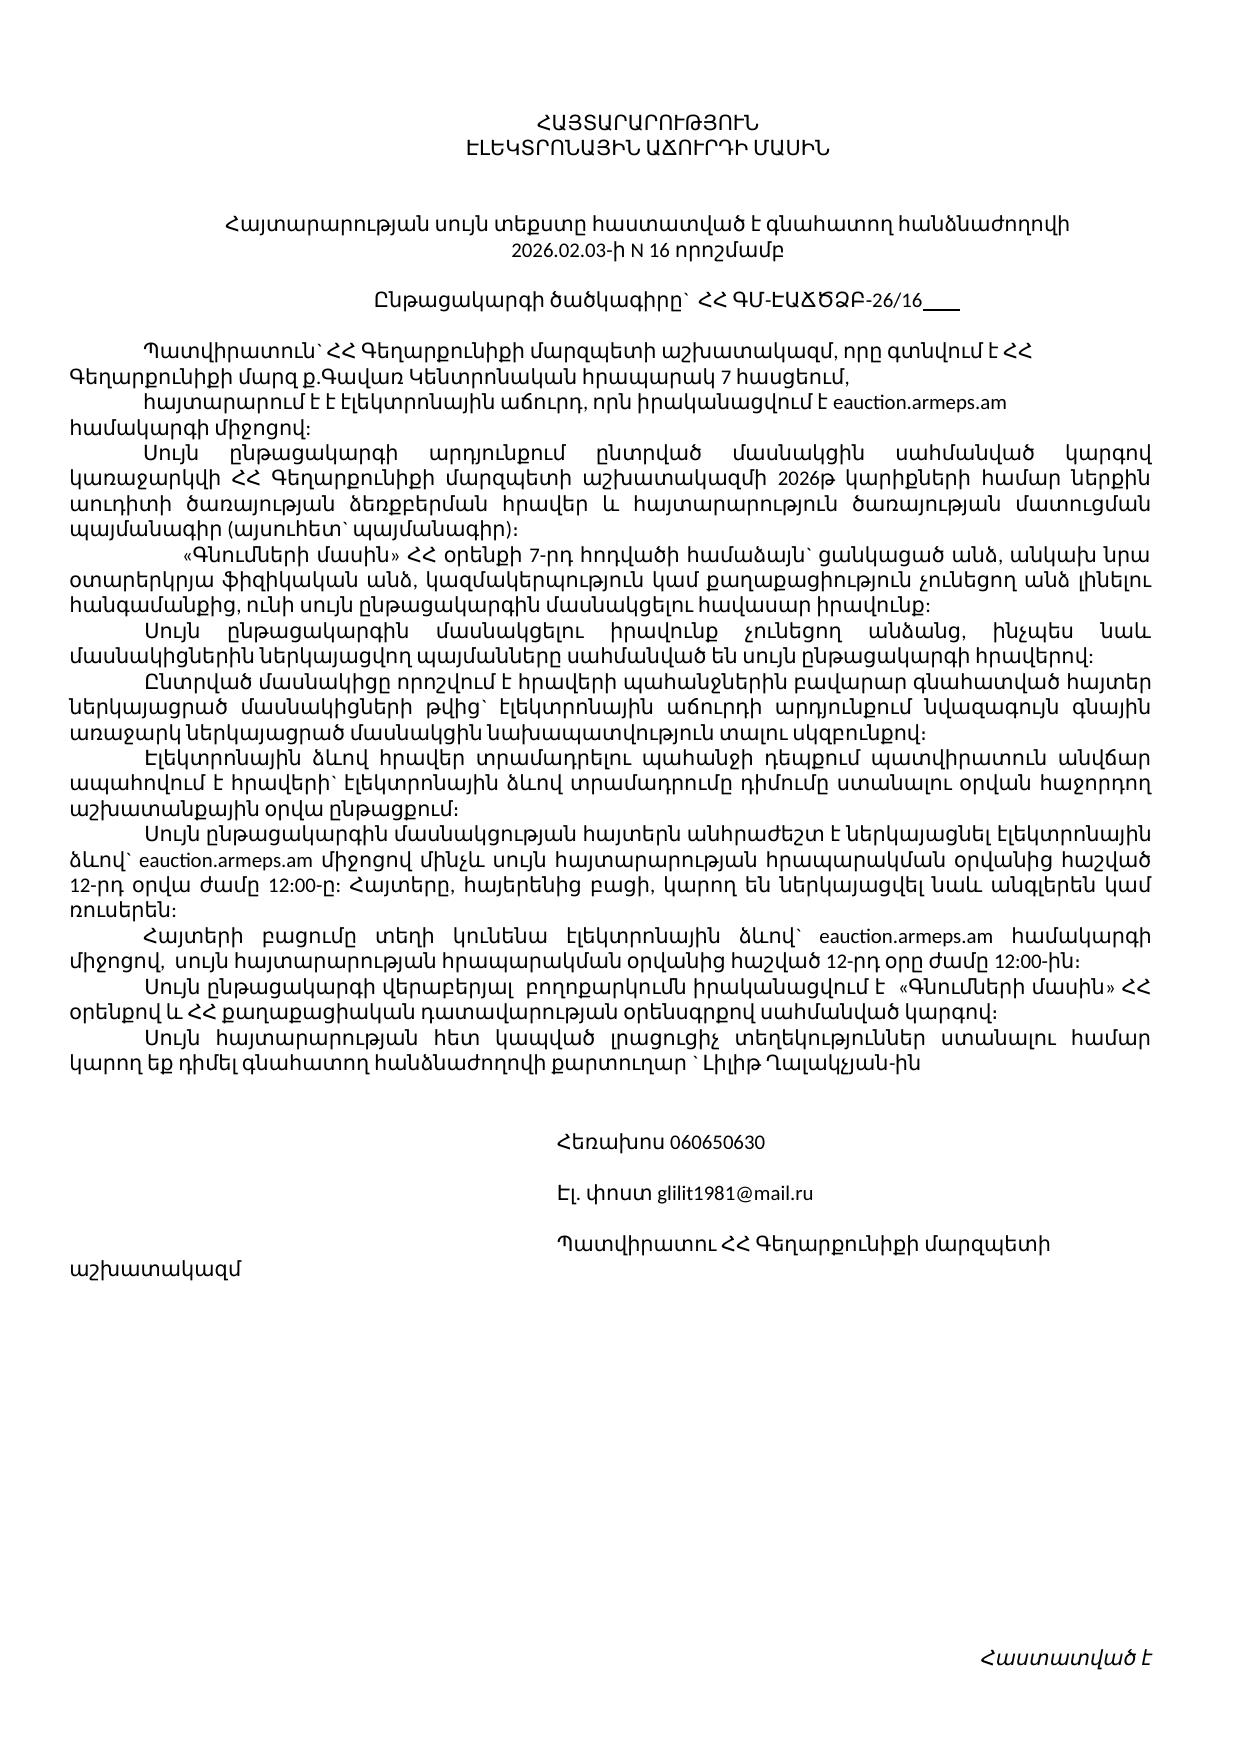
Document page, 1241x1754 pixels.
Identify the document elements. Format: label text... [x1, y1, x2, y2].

text «Գնումների մասին» ՀՀ օրենքի 7-րդ հոդվածի համաձայն` ցանկացած անձ, անկախ նրա օտարերկրյա ֆիզիկական անձ, կազմակերպություն կամ քաղաքացիություն չունեցող անձ լինելու հանգամանքից, ունի սույն ընթացակարգին մասնակցելու հավասար իրավունք: [69, 542, 1152, 618]
text Սույն ընթացակարգի վերաբերյալ բողոքարկումն իրականացվում է «Գնումների մասին» ՀՀ օրենքով և ՀՀ քաղաքացիական դատավարության օրենսգրքով սահմանված կարգով։ [69, 974, 1152, 1025]
text ԷԼԵԿՏՐՈՆԱՅԻՆ ԱՃՈՒՐԴԻ ՄԱՍԻՆ [69, 135, 1152, 161]
text հայտարարում է է էլեկտրոնային աճուրդ, որն իրականացվում է eauction.armeps.am համակարգի միջոցով: [69, 389, 1152, 440]
text ՀԱՅՏԱՐԱՐՈՒԹՅՈՒՆ [69, 110, 1152, 135]
text Էլ. փոստ glilit1981@mail.ru [69, 1180, 1152, 1206]
text Սույն ընթացակարգի արդյունքում ընտրված մասնակցին սահմանված կարգով կառաջարկվի ՀՀ Գեղարքունիքի մարզպետի աշխատակազմի 2026թ կարիքների համար ներքին աուդիտի ծառայության ձեռքբերման հրավեր և հայտարարություն ծառայության մատուցման պայմանագիր (այսուհետ` պայմանագիր)։ [69, 440, 1152, 542]
text Հայտարարության սույն տեքստը հաստատված է գնահատող հանձնաժողովի [69, 211, 1152, 237]
text Ընտրված մասնակիցը որոշվում է հրավերի պահանջներին բավարար գնահատված հայտեր ներկայացրած մասնակիցների թվից` էլեկտրոնային աճուրդի արդյունքում նվազագույն գնային առաջարկ ներկայացրած մասնակցին նախապատվություն տալու սկզբունքով։ [69, 669, 1152, 745]
text Սույն ընթացակարգին մասնակցության հայտերն անհրաժեշտ է ներկայացնել էլեկտրոնային ձևով` eauction.armeps.am միջոցով մինչև սույն հայտարարության հրապարակման օրվանից հաշված 12-րդ օրվա ժամը 12:00-ը: Հայտերը, հայերենից բացի, կարող են ներկայացվել նաև անգլերեն կամ ռուսերեն: [69, 821, 1152, 923]
text Հաստատված է [69, 1646, 1152, 1671]
text Հեռախոս 060650630 [69, 1129, 1152, 1155]
text Պատվիրատուն` ՀՀ Գեղարքունիքի մարզպետի աշխատակազմ, որը գտնվում է ՀՀ Գեղարքունիքի մարզ ք.Գավառ Կենտրոնական հրապարակ 7 հասցեում, [69, 338, 1152, 389]
text Ընթացակարգի ծածկագիրը` ՀՀ ԳՄ-ԷԱՃԾՁԲ-26/16 [69, 288, 1152, 313]
text 2026.02.03 -ի N 16 որոշմամբ [69, 237, 1152, 262]
text Սույն ընթացակարգին մասնակցելու իրավունք չունեցող անձանց, ինչպես նաև մասնակիցներին ներկայացվող պայմանները սահմանված են սույն ընթացակարգի հրավերով: [69, 618, 1152, 669]
text Պատվիրատու ՀՀ Գեղարքունիքի մարզպետի աշխատակազմ [69, 1231, 1152, 1282]
text Էլեկտրոնային ձևով հրավեր տրամադրելու պահանջի դեպքում պատվիրատուն անվճար ապահովում է հրավերի` էլեկտրոնային ձևով տրամադրումը դիմումը ստանալու օրվան հաջորդող աշխատանքային օրվա ընթացքում։ [69, 745, 1152, 821]
text Հայտերի բացումը տեղի կունենա էլեկտրոնային ձևով` eauction.armeps.am համակարգի միջոցով, սույն հայտարարության հրապարակման օրվանից հաշված 12-րդ օրը ժամը 12:00-ին։ [69, 923, 1152, 974]
text Սույն հայտարարության հետ կապված լրացուցիչ տեղեկություններ ստանալու համար կարող եք դիմել գնահատող հանձնաժողովի քարտուղար ` Լիլիթ Ղալակչյան-ին [69, 1025, 1152, 1076]
